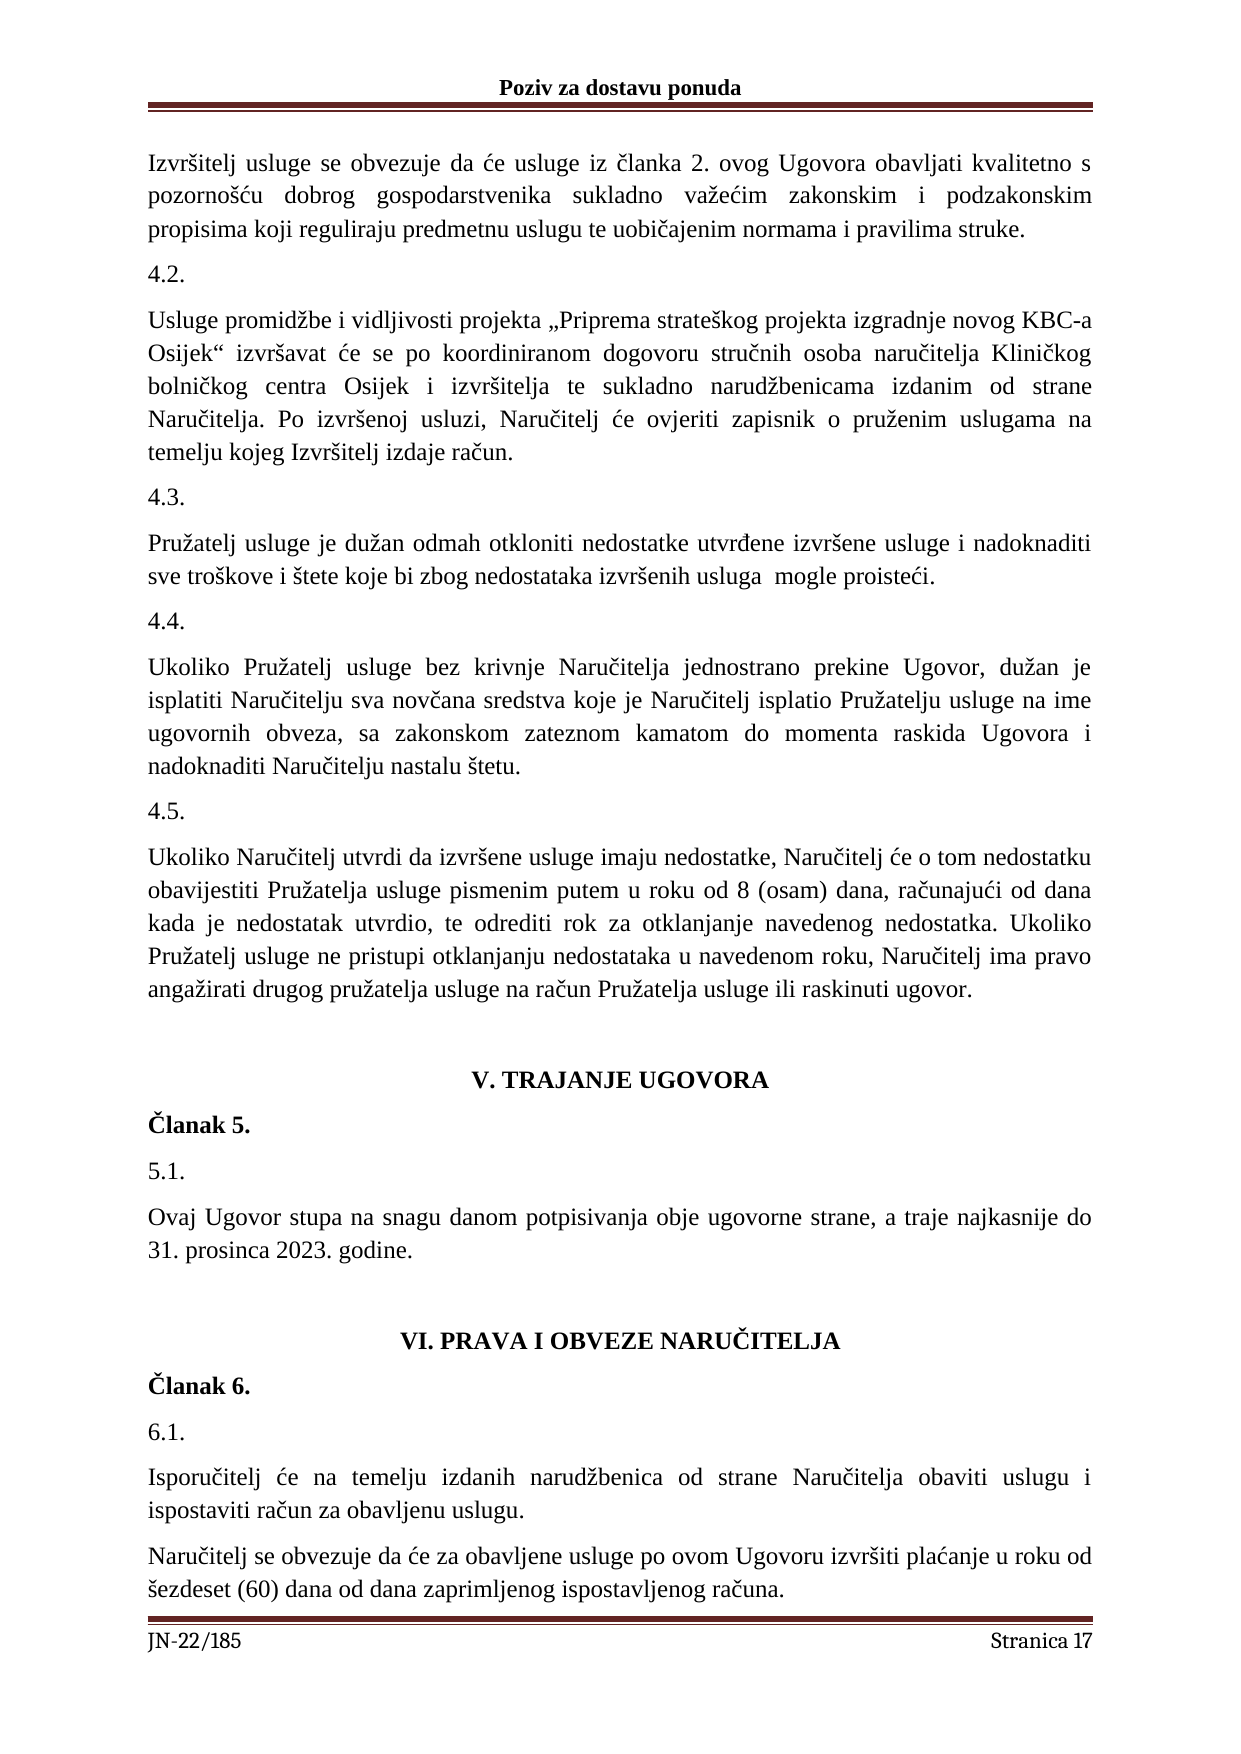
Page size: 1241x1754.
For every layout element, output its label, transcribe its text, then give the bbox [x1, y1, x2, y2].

text Usluge promidžbe i vidljivosti projekta „Priprema strateškog projekta izgradnje novog KBC-a Osijek“ izvršavat će se po koordiniranom dogovoru stručnih osoba naručitelja Kliničkog bolničkog centra Osijek i izvršitelja te sukladno narudžbenicama izdanim od strane Naručitelja. Po izvršenoj usluzi, Naručitelj će ovjeriti zapisnik o pruženim uslugama na temelju kojeg Izvršitelj izdaje račun. [148, 305, 1093, 466]
text 4.2. [148, 259, 1093, 288]
text VI. PRAVA I OBVEZE NARUČITELJA [148, 1326, 1093, 1354]
text Ovaj Ugovor stupa na snagu danom potpisivanja obje ugovorne strane, a traje najkasnije do 31. prosinca 2023. godine. [148, 1202, 1093, 1263]
text V. TRAJANJE UGOVORA [148, 1065, 1093, 1094]
text Izvršitelj usluge se obvezuje da će usluge iz članka 2. ovog Ugovora obavljati kvalitetno s pozornošću dobrog gospodarstvenika sukladno važećim zakonskim i podzakonskim propisima koji reguliraju predmetnu uslugu te uobičajenim normama i pravilima struke. [148, 148, 1093, 242]
text Članak 5. [148, 1111, 1093, 1139]
text 4.4. [148, 606, 1093, 635]
text Pružatelj usluge je dužan odmah otkloniti nedostatke utvrđene izvršene usluge i nadoknaditi sve troškove i štete koje bi zbog nedostataka izvršenih usluga mogle proisteći. [148, 528, 1093, 589]
text 4.5. [148, 796, 1093, 825]
text Naručitelj se obvezuje da će za obavljene usluge po ovom Ugovoru izvršiti plaćanje u roku od šezdeset (60) dana od dana zaprimljenog ispostavljenog računa. [148, 1541, 1093, 1603]
text 4.3. [148, 482, 1093, 511]
text 6.1. [148, 1417, 1093, 1446]
text Ukoliko Naručitelj utvrdi da izvršene usluge imaju nedostatke, Naručitelj će o tom nedostatku obavijestiti Pružatelja usluge pismenim putem u roku od 8 (osam) dana, računajući od dana kada je nedostatak utvrdio, te odrediti rok za otklanjanje navedenog nedostatka. Ukoliko Pružatelj usluge ne pristupi otklanjanju nedostataka u navedenom roku, Naručitelj ima pravo angažirati drugog pružatelja usluge na račun Pružatelja usluge ili raskinuti ugovor. [148, 842, 1093, 1003]
text Ukoliko Pružatelj usluge bez krivnje Naručitelja jednostrano prekine Ugovor, dužan je isplatiti Naručitelju sva novčana sredstva koje je Naručitelj isplatio Pružatelju usluge na ime ugovornih obveza, sa zakonskom zateznom kamatom do momenta raskida Ugovora i nadoknaditi Naručitelju nastalu štetu. [148, 652, 1093, 780]
text Članak 6. [148, 1371, 1093, 1400]
text 5.1. [148, 1156, 1093, 1185]
text Isporučitelj će na temelju izdanih narudžbenica od strane Naručitelja obaviti uslugu i ispostaviti račun za obavljenu uslugu. [148, 1462, 1093, 1524]
